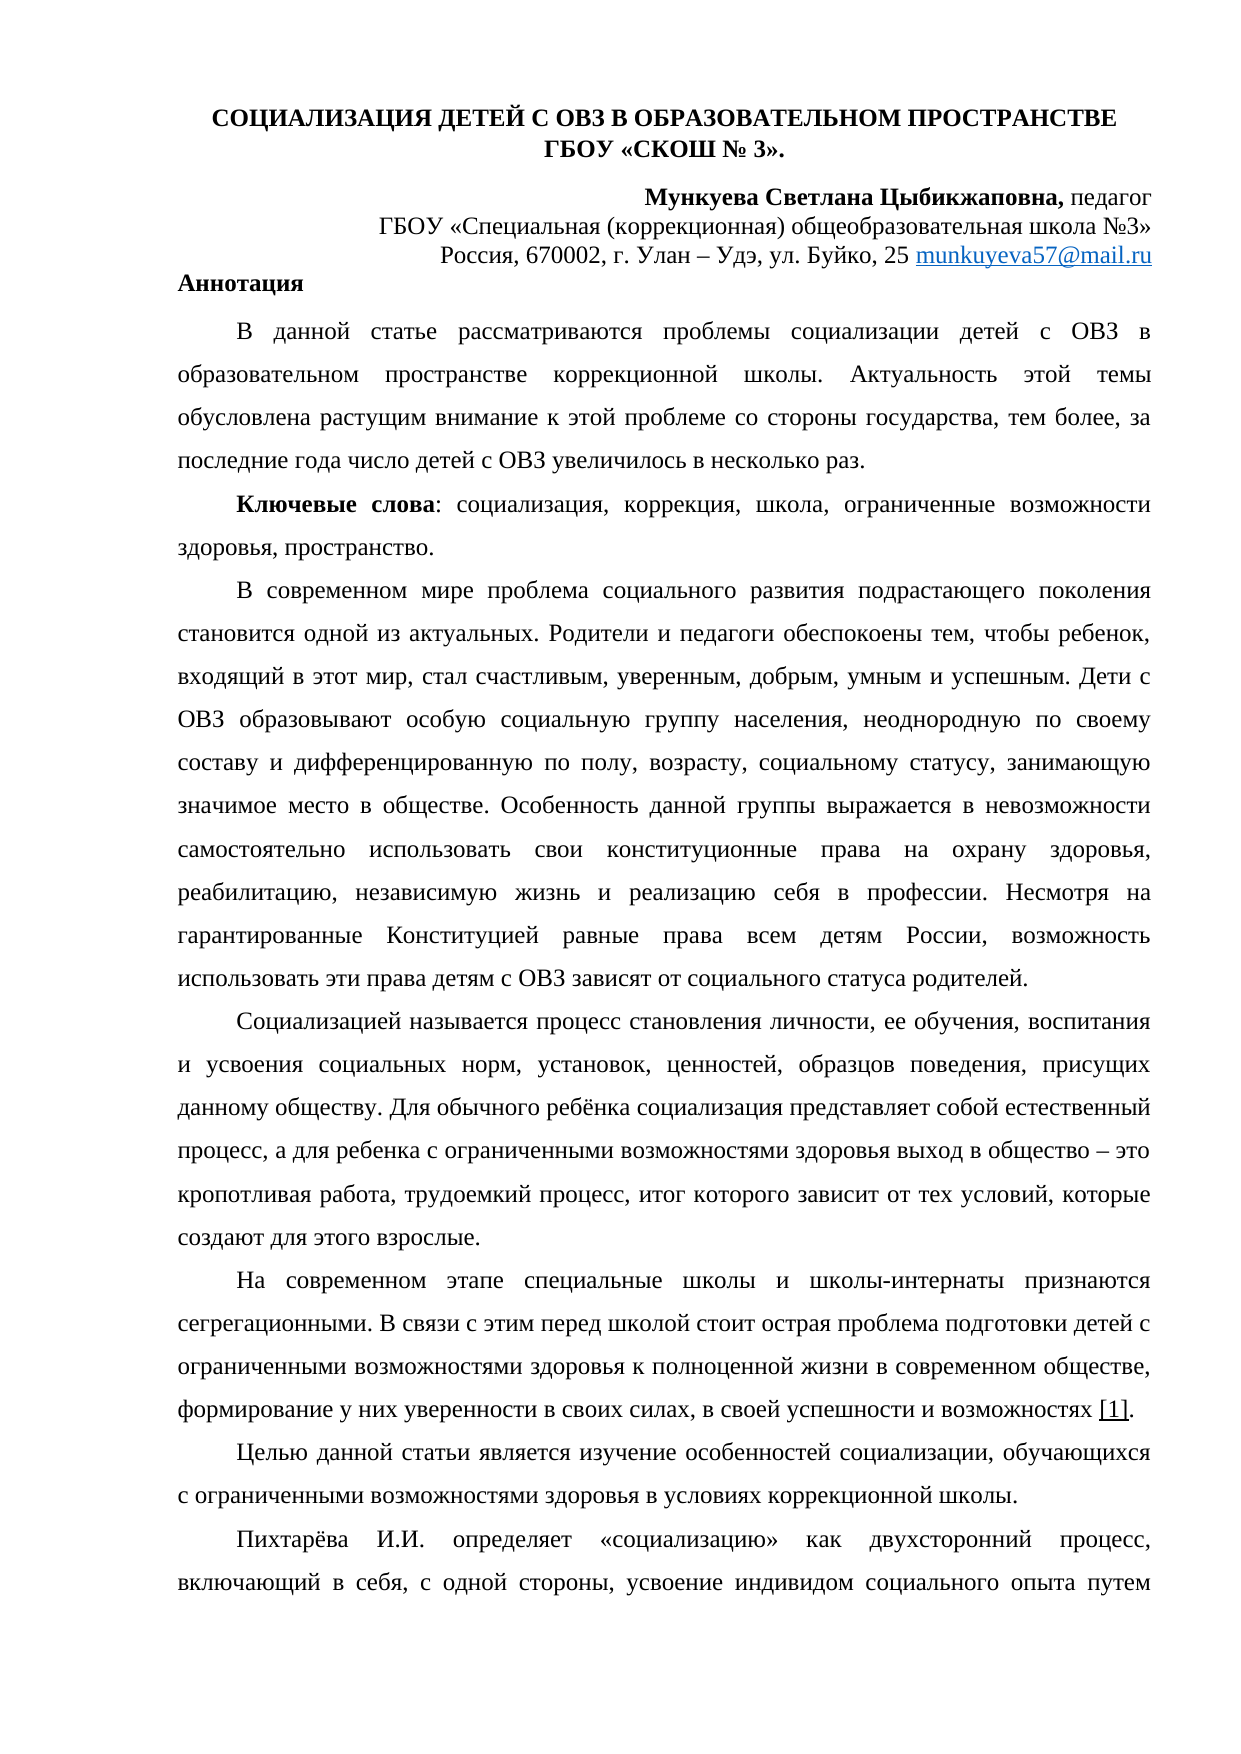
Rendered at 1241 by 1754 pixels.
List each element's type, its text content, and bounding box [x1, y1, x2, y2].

text Целью данной статьи является изучение особенностей социализации, обучающихся с ограниченными возможностями здоровья в условиях коррекционной школы. [177, 1437, 1152, 1509]
text В данной статье рассматриваются проблемы социализации детей с ОВЗ в образовательном пространстве коррекционной школы. Актуальность этой темы обусловлена растущим внимание к этой проблеме со стороны государства, тем более, за последние года число детей с ОВЗ увеличилось в несколько раз. [177, 316, 1152, 403]
text В данной статье рассматриваются проблемы социализации детей с ОВЗ в образовательном пространстве коррекционной школы. Актуальность этой темы обусловлена растущим внимание к этой проблеме со стороны государства, тем более, за последние года число детей с ОВЗ увеличилось в несколько раз. [177, 431, 1152, 474]
text В современном мире проблема социального развития подрастающего поколения становится одной из актуальных. Родители и педагоги обеспокоены тем, чтобы ребенок, входящий в этот мир, стал счастливым, уверенным, добрым, умным и успешным. Дети с ОВЗ образовывают особую социальную группу населения, неоднородную по своему составу и дифференцированную по полу, возрасту, социальному статусу, занимающую значимое место в обществе. Особенность данной группы выражается в невозможности самостоятельно использовать свои конституционные права на охрану здоровья, реабилитацию, независимую жизнь и реализацию себя в профессии. Несмотря на гарантированные Конституцией равные права всем детям России, возможность использовать эти права детям с ОВЗ зависят от социального статуса родителей. [177, 575, 1152, 992]
text ГБОУ «Специальная (коррекционная) общеобразовательная школа №3» [177, 211, 1152, 240]
text Аннотация [177, 268, 1152, 297]
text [177, 1524, 1152, 1596]
text СОЦИАЛИЗАЦИЯ ДЕТЕЙ С ОВЗ В ОБРАЗОВАТЕЛЬНОМ ПРОСТРАНСТВЕ ГБОУ «СКОШ № 3». [177, 103, 1152, 163]
text На современном этапе специальные школы и школы-интернаты признаются сегрегационными. В связи с этим перед школой стоит острая проблема подготовки детей с ограниченными возможностями здоровья к полноценной жизни в современном обществе, формирование у них уверенности в своих силах, в своей успешности и возможностях [1]. [177, 1265, 1152, 1423]
text Россия, 670002, г. Улан – Удэ, ул. Буйко, 25 munkuyeva57@mail.ru [177, 240, 1152, 268]
text Мункуева Светлана Цыбикжаповна, педагог [177, 182, 1152, 211]
text Ключевые слова: социализация, коррекция, школа, ограниченные возможности здоровья, пространство. [177, 489, 1152, 561]
text Социализацией называется процесс становления личности, ее обучения, воспитания и усвоения социальных норм, установок, ценностей, образцов поведения, присущих данному обществу. Для обычного ребёнка социализация представляет собой естественный процесс, а для ребенка с ограниченными возможностями здоровья выход в общество – это кропотливая работа, трудоемкий процесс, итог которого зависит от тех условий, которые создают для этого взрослые. [177, 1006, 1152, 1251]
